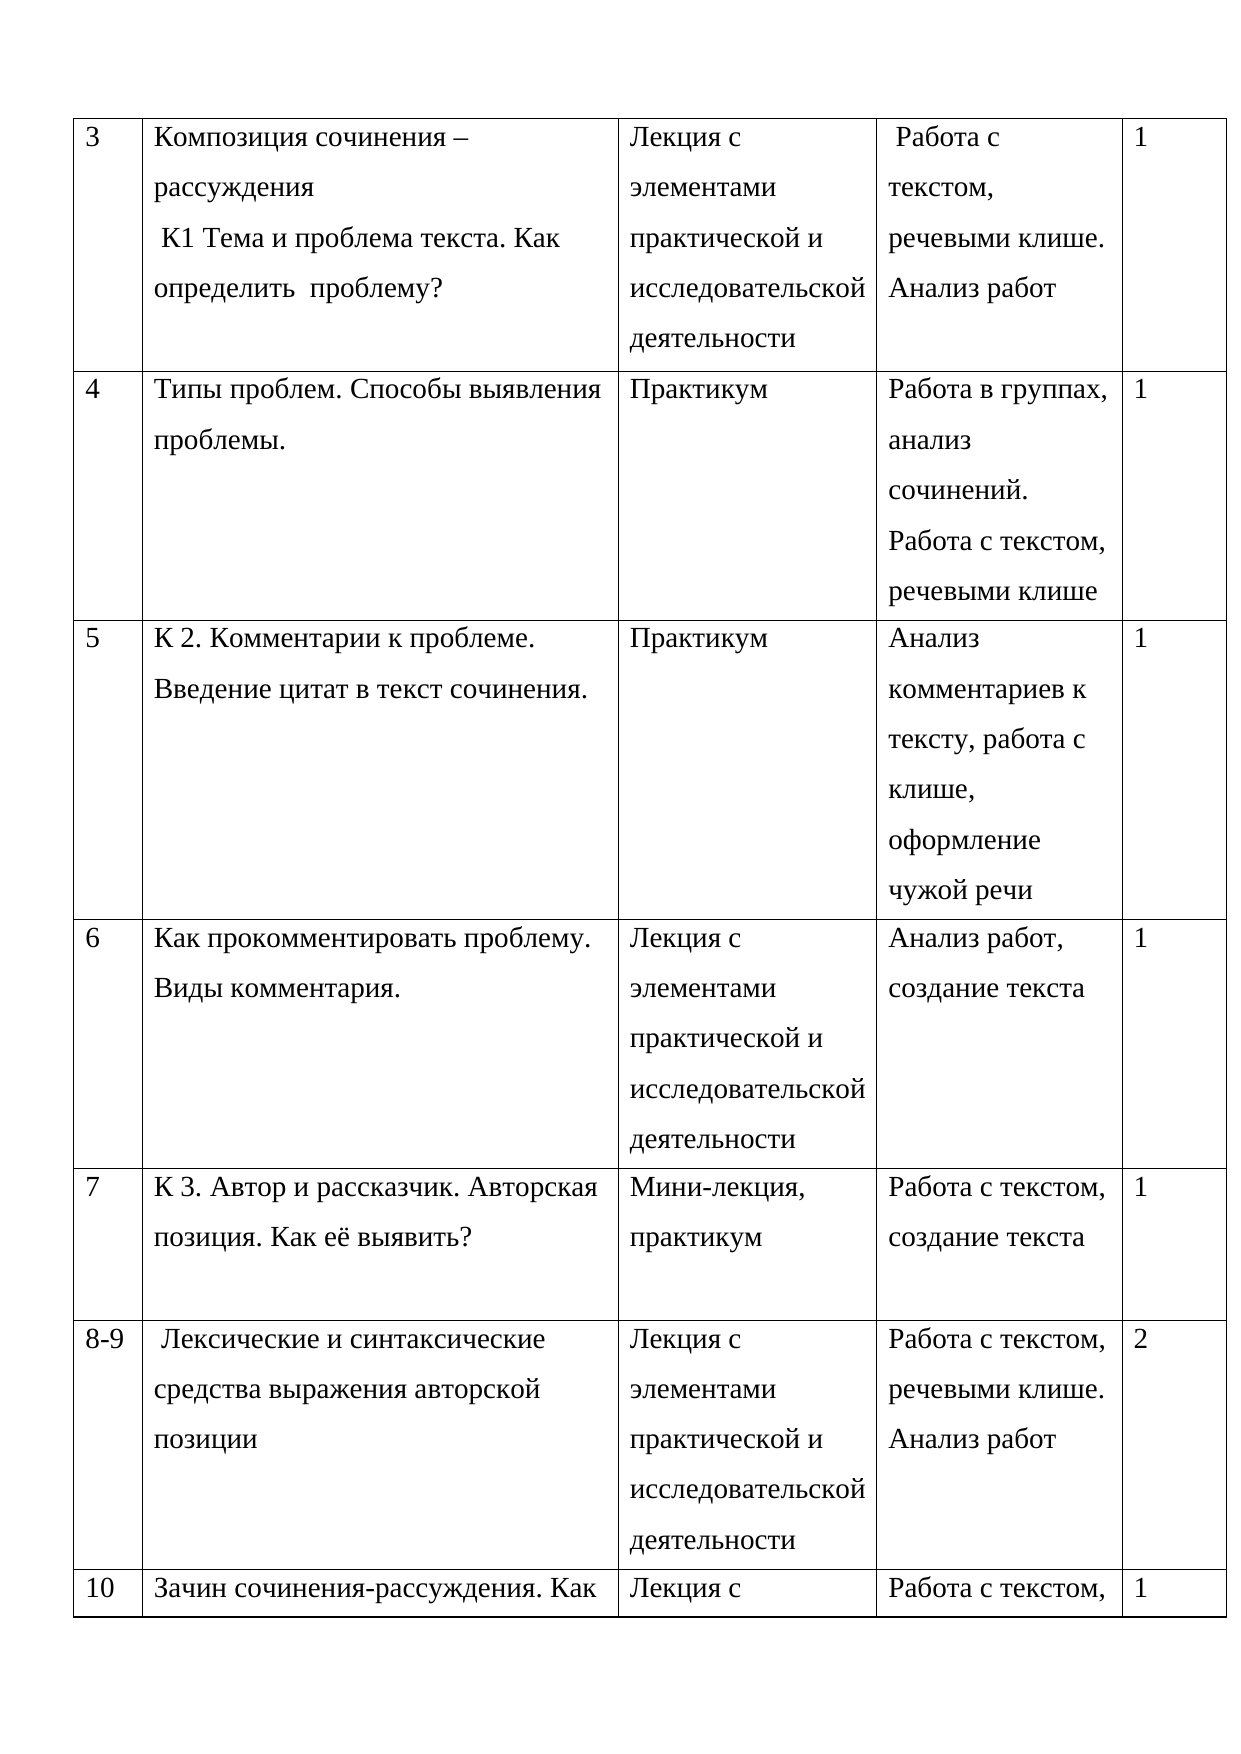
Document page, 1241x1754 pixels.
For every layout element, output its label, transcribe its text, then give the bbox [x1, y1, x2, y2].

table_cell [143, 1570, 618, 1616]
table_cell Работа с текстом, создание текста [877, 1169, 1122, 1320]
table_cell Практикум [619, 621, 876, 919]
table_cell 1 [1123, 1570, 1226, 1616]
table_cell Работа с текстом, речевыми клише. Анализ работ [877, 1321, 1122, 1569]
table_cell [619, 1570, 876, 1616]
table_cell 8-9 [74, 1321, 142, 1569]
table_cell Лекция с элементами практической и исследовательской деятельности [619, 920, 876, 1168]
table_cell Анализ комментариев к тексту, работа с клише, оформление чужой речи [877, 621, 1122, 919]
table_cell 5 [74, 621, 142, 919]
table_cell 3 [74, 119, 142, 371]
table_cell 1 [1123, 1169, 1226, 1320]
table_cell Как прокомментировать проблему. Виды комментария. [143, 920, 618, 1168]
table_cell К 2. Комментарии к проблеме. Введение цитат в текст сочинения. [143, 621, 618, 919]
table_cell 6 [74, 920, 142, 1168]
table_cell 1 [1123, 920, 1226, 1168]
table_cell 7 [74, 1169, 142, 1320]
table_cell 1 [1123, 119, 1226, 371]
table_cell Лекция с элементами практической и исследовательской деятельности [619, 1321, 876, 1569]
table_cell 10 [74, 1570, 142, 1616]
table_cell Работа в группах, анализ сочинений. Работа с текстом, речевыми клише [877, 372, 1122, 619]
table_cell Анализ работ, создание текста [877, 920, 1122, 1168]
table_cell 1 [1123, 621, 1226, 919]
table_cell Лексические и синтаксические средства выражения авторской позиции [143, 1321, 618, 1569]
table_cell Работа с текстом, речевыми клише. Анализ работ [877, 119, 1122, 371]
table_cell 4 [74, 372, 142, 619]
table_cell 2 [1123, 1321, 1226, 1569]
table_cell К 3. Автор и рассказчик. Авторская позиция. Как её выявить? [143, 1169, 618, 1320]
table_cell Практикум [619, 372, 876, 619]
table_cell Композиция сочинения – рассуждения К1 Тема и проблема текста. Как определить проблему? [143, 119, 618, 371]
table_cell Типы проблем. Способы выявления проблемы. [143, 372, 618, 619]
table_cell 1 [1123, 372, 1226, 619]
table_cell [877, 1570, 1122, 1616]
table_cell Мини-лекция, практикум [619, 1169, 876, 1320]
table_cell Лекция с элементами практической и исследовательской деятельности [619, 119, 876, 371]
